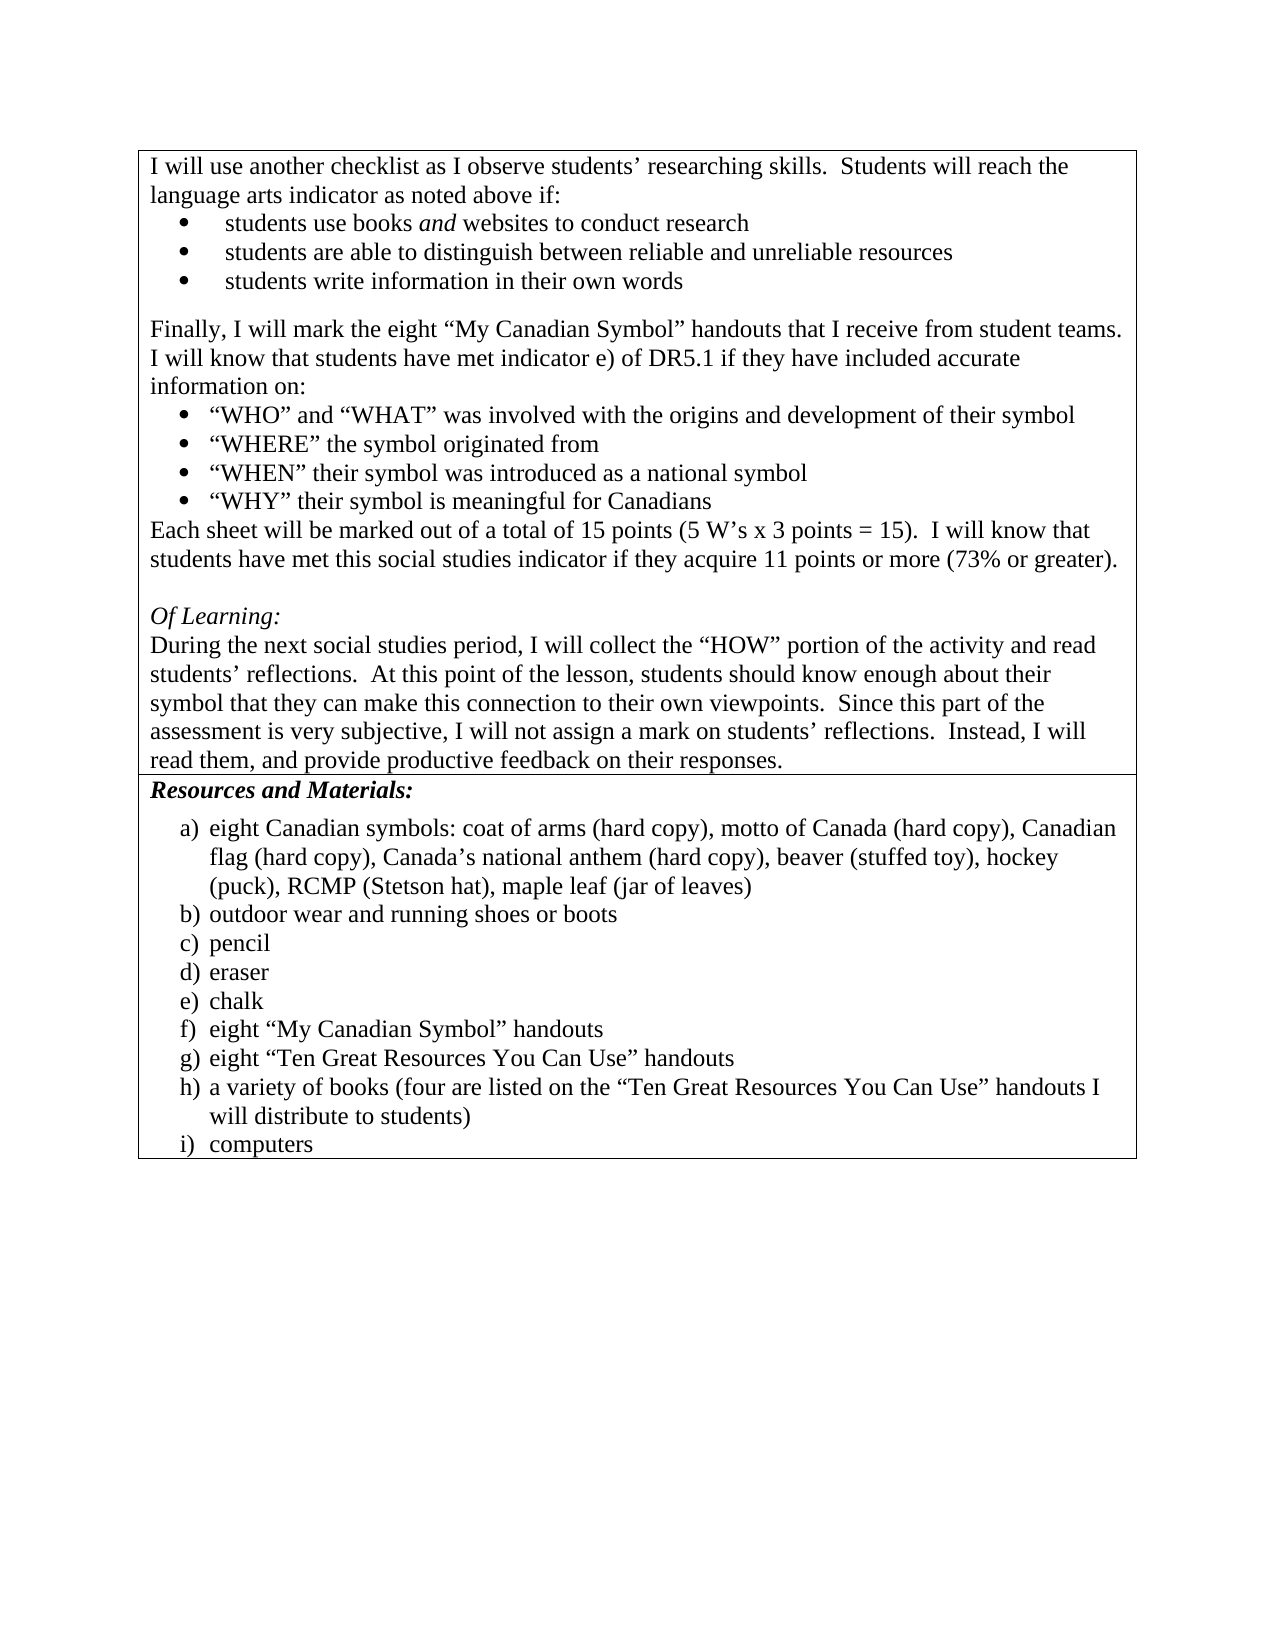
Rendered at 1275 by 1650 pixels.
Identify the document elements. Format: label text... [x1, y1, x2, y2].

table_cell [139, 151, 1136, 774]
table_cell Resources and Materials: eight Canadian symbols: coat of arms (hard copy), motto of Canada (hard copy), Canadian flag (hard copy), Canada’s national anthem (hard copy), beaver (stuffed toy), hockey (puck), RCMP (Stetson hat), maple leaf (jar of leaves) outdoor wear and running shoes or boots pencil eraser chalk eight “My Canadian Symbol” handouts eight “Ten Great Resources You Can Use” handouts a variety of books (four are listed on the “Ten Great Resources You Can Use” handouts I will distribute to students) computers [139, 775, 1136, 1158]
